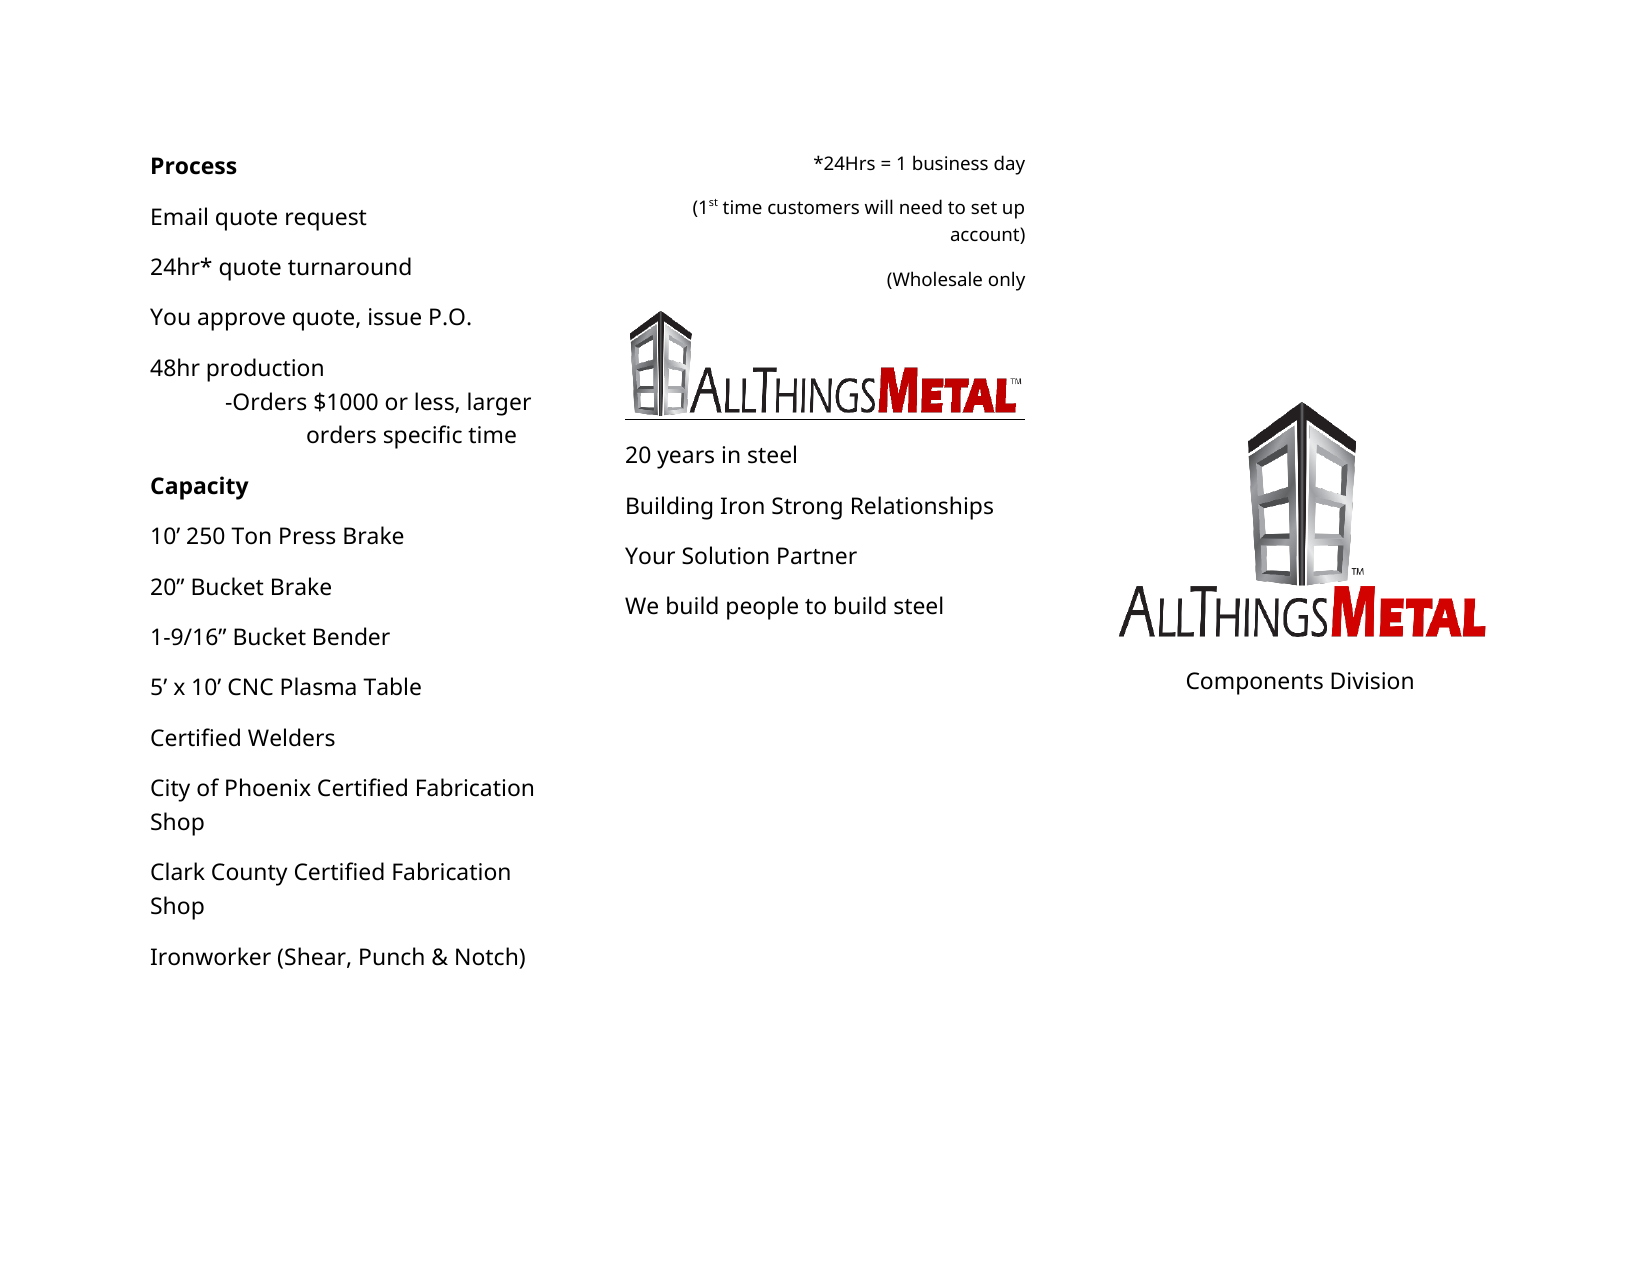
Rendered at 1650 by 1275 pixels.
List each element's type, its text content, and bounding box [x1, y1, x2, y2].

text Certified Welders [150, 722, 550, 753]
text 24hr* quote turnaround [150, 251, 550, 282]
text 20” Bucket Brake [150, 570, 550, 602]
text 20 years in steel [625, 439, 1025, 470]
text Capacity [150, 469, 550, 501]
text Building Iron Strong Relationships [625, 489, 1025, 521]
text Process [150, 150, 550, 181]
text Clark County Certified Fabrication Shop [150, 856, 550, 921]
text (Wholesale only [625, 266, 1025, 291]
text Email quote request [150, 200, 550, 232]
text 1-9/16” Bucket Bender [150, 621, 550, 652]
text Components Division [1100, 665, 1500, 696]
text Your Solution Partner [625, 540, 1025, 571]
picture [1100, 402, 1500, 647]
text Ironworker (Shear, Punch & Notch) [150, 940, 550, 972]
text *24Hrs = 1 business day [625, 150, 1025, 176]
text 48hr production -Orders $1000 or less, larger orders specific time [150, 352, 550, 450]
text 5’ x 10’ CNC Plasma Table [150, 671, 550, 702]
text City of Phoenix Certified Fabrication Shop [150, 772, 550, 837]
picture [625, 310, 1025, 417]
text You approve quote, issue P.O. [150, 301, 550, 332]
text (1st time customers will need to set up account) [625, 194, 1025, 247]
text 10’ 250 Ton Press Brake [150, 520, 550, 551]
text We build people to build steel [625, 590, 1025, 622]
